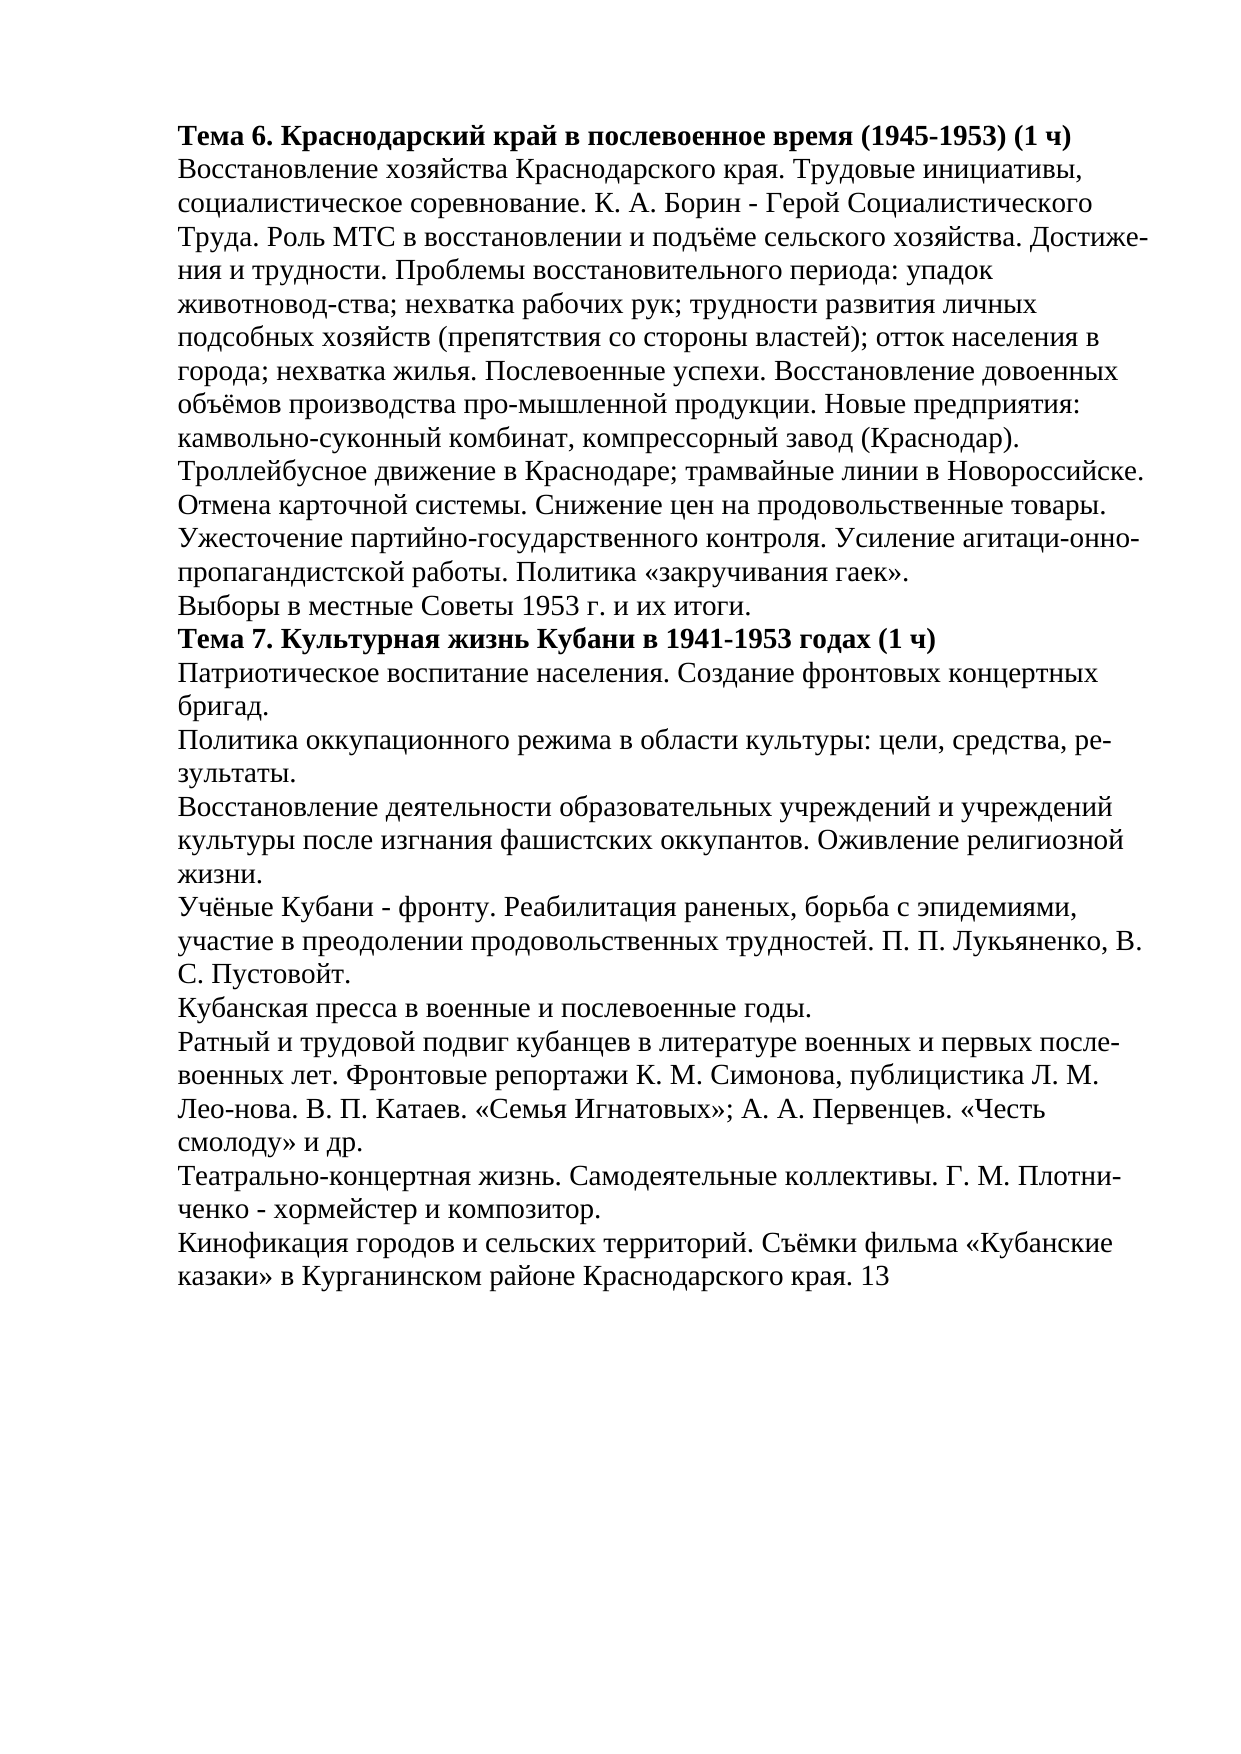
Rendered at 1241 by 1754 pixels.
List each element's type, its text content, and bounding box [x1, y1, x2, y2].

text Политика оккупационного режима в области культуры: цели, средства, ре-зультаты. [177, 722, 1152, 789]
text Ратный и трудовой подвиг кубанцев в литературе военных и первых после-военных лет. Фронтовые репортажи К. М. Симонова, публицистика Л. М. Лео-нова. В. П. Катаев. «Семья Игнатовых»; А. А. Первенцев. «Честь смолоду» и др. [177, 1024, 1152, 1158]
text Кубанская пресса в военные и послевоенные годы. [177, 990, 1152, 1024]
text Патриотическое воспитание населения. Создание фронтовых концертных бригад. [177, 655, 1152, 722]
text Кинофикация городов и сельских территорий. Съёмки фильма «Кубанские казаки» в Курганинском районе Краснодарского края. 13 [177, 1225, 1152, 1292]
text Восстановление деятельности образовательных учреждений и учреждений культуры после изгнания фашистских оккупантов. Оживление религиозной жизни. [177, 789, 1152, 889]
text Театрально-концертная жизнь. Самодеятельные коллективы. Г. М. Плотни-ченко - хормейстер и композитор. [177, 1158, 1152, 1225]
text Учёные Кубани - фронту. Реабилитация раненых, борьба с эпидемиями, участие в преодолении продовольственных трудностей. П. П. Лукьяненко, В. С. Пустовойт. [177, 889, 1152, 990]
text Ужесточение партийно-государственного контроля. Усиление агитаци-онно-пропагандистской работы. Политика «закручивания гаек». [177, 521, 1152, 588]
text Выборы в местные Советы 1953 г. и их итоги. [177, 588, 1152, 621]
text Восстановление хозяйства Краснодарского края. Трудовые инициативы, социалистическое соревнование. К. А. Борин - Герой Социалистического Труда. Роль МТС в восстановлении и подъёме сельского хозяйства. Достиже-ния и трудности. Проблемы восстановительного периода: упадок животновод-ства; нехватка рабочих рук; трудности развития личных подсобных хозяйств (препятствия со стороны властей); отток населения в города; нехватка жилья. Послевоенные успехи. Восстановление довоенных объёмов производства про-мышленной продукции. Новые предприятия: камвольно-суконный комбинат, компрессорный завод (Краснодар). Троллейбусное движение в Краснодаре; трамвайные линии в Новороссийске. Отмена карточной системы. Снижение цен на продовольственные товары. [177, 152, 1152, 521]
text Тема 6. Краснодарский край в послевоенное время (1945-1953) (1 ч) [177, 118, 1152, 152]
text Тема 7. Культурная жизнь Кубани в 1941-1953 годах (1 ч) [177, 621, 1152, 655]
